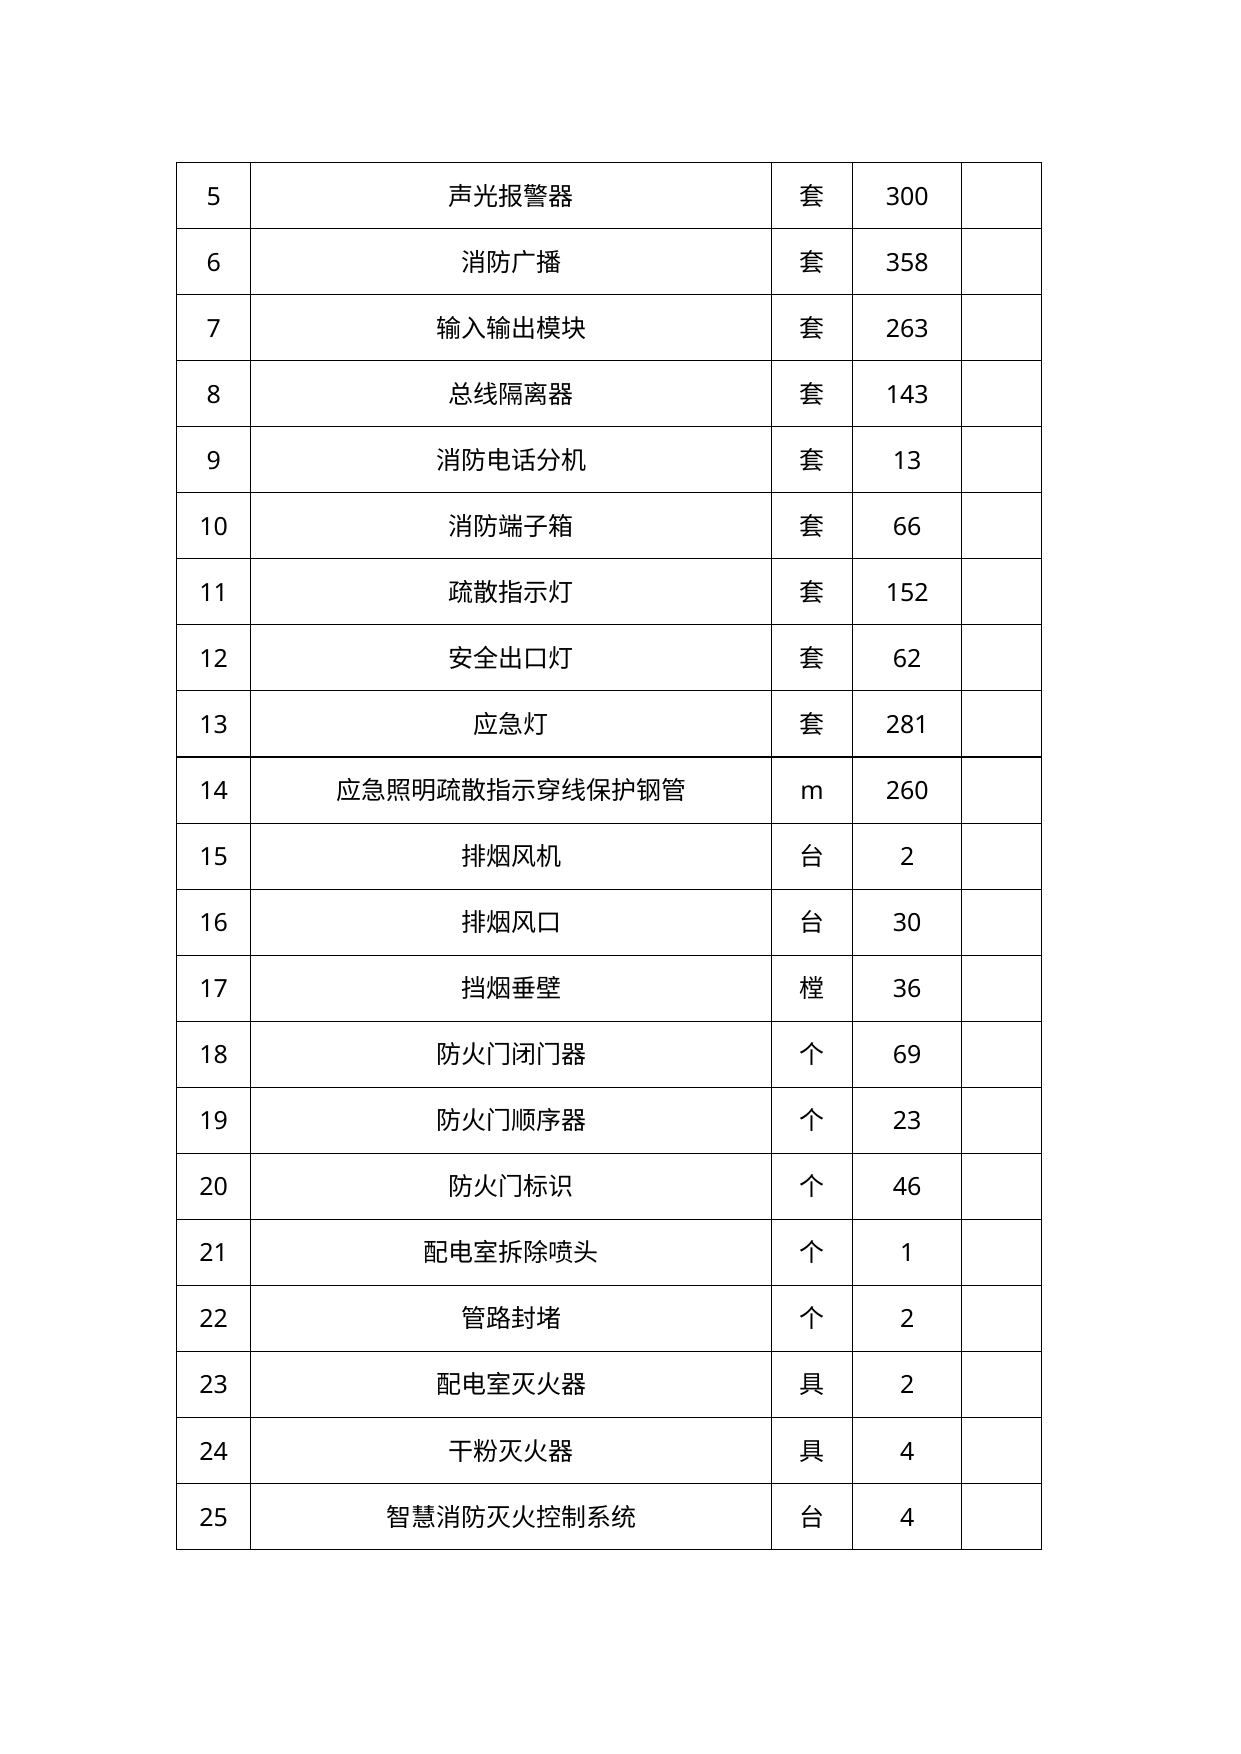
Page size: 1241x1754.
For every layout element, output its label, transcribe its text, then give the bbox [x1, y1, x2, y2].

table_cell 23 [853, 1088, 961, 1153]
table_cell 1 [853, 1220, 961, 1285]
table_cell [962, 163, 1041, 228]
table_cell 4 [853, 1484, 961, 1549]
table_cell [962, 559, 1041, 624]
table_cell 套 [772, 295, 852, 360]
table_cell 20 [177, 1154, 250, 1219]
table_cell 9 [177, 427, 250, 492]
table_cell 台 [772, 890, 852, 954]
table_cell 23 [177, 1352, 250, 1417]
table_cell 管路封堵 [251, 1286, 771, 1351]
table_cell [962, 1286, 1041, 1351]
table_cell [962, 1220, 1041, 1285]
table_cell 应急照明疏散指示穿线保护钢管 [251, 758, 771, 822]
table_cell 17 [177, 956, 250, 1021]
table_cell 个 [772, 1022, 852, 1087]
table_cell 300 [853, 163, 961, 228]
table_cell [962, 1022, 1041, 1087]
table_cell [962, 229, 1041, 294]
table_cell 台 [772, 824, 852, 888]
table_cell 消防电话分机 [251, 427, 771, 492]
table_cell 24 [177, 1418, 250, 1483]
table_cell 13 [853, 427, 961, 492]
table_cell 2 [853, 1286, 961, 1351]
table_cell 19 [177, 1088, 250, 1153]
table_cell 套 [772, 493, 852, 558]
table_cell 个 [772, 1286, 852, 1351]
table_cell 358 [853, 229, 961, 294]
table_cell 21 [177, 1220, 250, 1285]
table_cell [962, 1484, 1041, 1549]
table_cell 143 [853, 361, 961, 426]
table_cell [962, 1352, 1041, 1417]
table_cell [962, 1418, 1041, 1483]
table_cell 套 [772, 427, 852, 492]
table_cell 个 [772, 1088, 852, 1153]
table_cell 25 [177, 1484, 250, 1549]
table_cell 16 [177, 890, 250, 954]
table_cell 263 [853, 295, 961, 360]
table_cell 260 [853, 758, 961, 822]
table_cell 12 [177, 625, 250, 690]
table_cell 樘 [772, 956, 852, 1021]
table_cell 个 [772, 1154, 852, 1219]
table_cell [962, 1088, 1041, 1153]
table_cell 疏散指示灯 [251, 559, 771, 624]
table_cell [962, 427, 1041, 492]
table_cell 挡烟垂壁 [251, 956, 771, 1021]
table_cell 干粉灭火器 [251, 1418, 771, 1483]
table_cell [962, 361, 1041, 426]
table_cell [962, 758, 1041, 822]
table_cell 台 [772, 1484, 852, 1549]
table_cell 配电室灭火器 [251, 1352, 771, 1417]
table_cell 个 [772, 1220, 852, 1285]
table_cell 套 [772, 559, 852, 624]
table_cell 防火门闭门器 [251, 1022, 771, 1087]
table_cell [962, 956, 1041, 1021]
table_cell 6 [177, 229, 250, 294]
table_cell 应急灯 [251, 691, 771, 756]
table_cell 14 [177, 758, 250, 822]
table_cell 7 [177, 295, 250, 360]
table_cell 输入输出模块 [251, 295, 771, 360]
table_cell 18 [177, 1022, 250, 1087]
table_cell [962, 824, 1041, 888]
table_cell 5 [177, 163, 250, 228]
table_cell [962, 295, 1041, 360]
table_cell 152 [853, 559, 961, 624]
table_cell 排烟风口 [251, 890, 771, 954]
table_cell 套 [772, 361, 852, 426]
table_cell 69 [853, 1022, 961, 1087]
table_cell 281 [853, 691, 961, 756]
table_cell [962, 1154, 1041, 1219]
table_cell 13 [177, 691, 250, 756]
table_cell 4 [853, 1418, 961, 1483]
table_cell 11 [177, 559, 250, 624]
table_cell 8 [177, 361, 250, 426]
table_cell [962, 493, 1041, 558]
table_cell 66 [853, 493, 961, 558]
table_cell 配电室拆除喷头 [251, 1220, 771, 1285]
table_cell [962, 625, 1041, 690]
table_cell 46 [853, 1154, 961, 1219]
table_cell 30 [853, 890, 961, 954]
table_cell 消防端子箱 [251, 493, 771, 558]
table_cell 排烟风机 [251, 824, 771, 888]
table_cell 36 [853, 956, 961, 1021]
table_cell 智慧消防灭火控制系统 [251, 1484, 771, 1549]
table_cell 2 [853, 1352, 961, 1417]
table_cell 62 [853, 625, 961, 690]
table_cell [962, 890, 1041, 954]
table_cell m [772, 758, 852, 822]
table_cell 防火门标识 [251, 1154, 771, 1219]
table_cell 安全出口灯 [251, 625, 771, 690]
table_cell 套 [772, 625, 852, 690]
table_cell 套 [772, 163, 852, 228]
table_cell [962, 691, 1041, 756]
table_cell 防火门顺序器 [251, 1088, 771, 1153]
table_cell 22 [177, 1286, 250, 1351]
table_cell 消防广播 [251, 229, 771, 294]
table_cell 15 [177, 824, 250, 888]
table_cell 具 [772, 1352, 852, 1417]
table_cell 套 [772, 691, 852, 756]
table_cell 具 [772, 1418, 852, 1483]
table_cell 总线隔离器 [251, 361, 771, 426]
table_cell 声光报警器 [251, 163, 771, 228]
table_cell 10 [177, 493, 250, 558]
table_cell 2 [853, 824, 961, 888]
table_cell 套 [772, 229, 852, 294]
